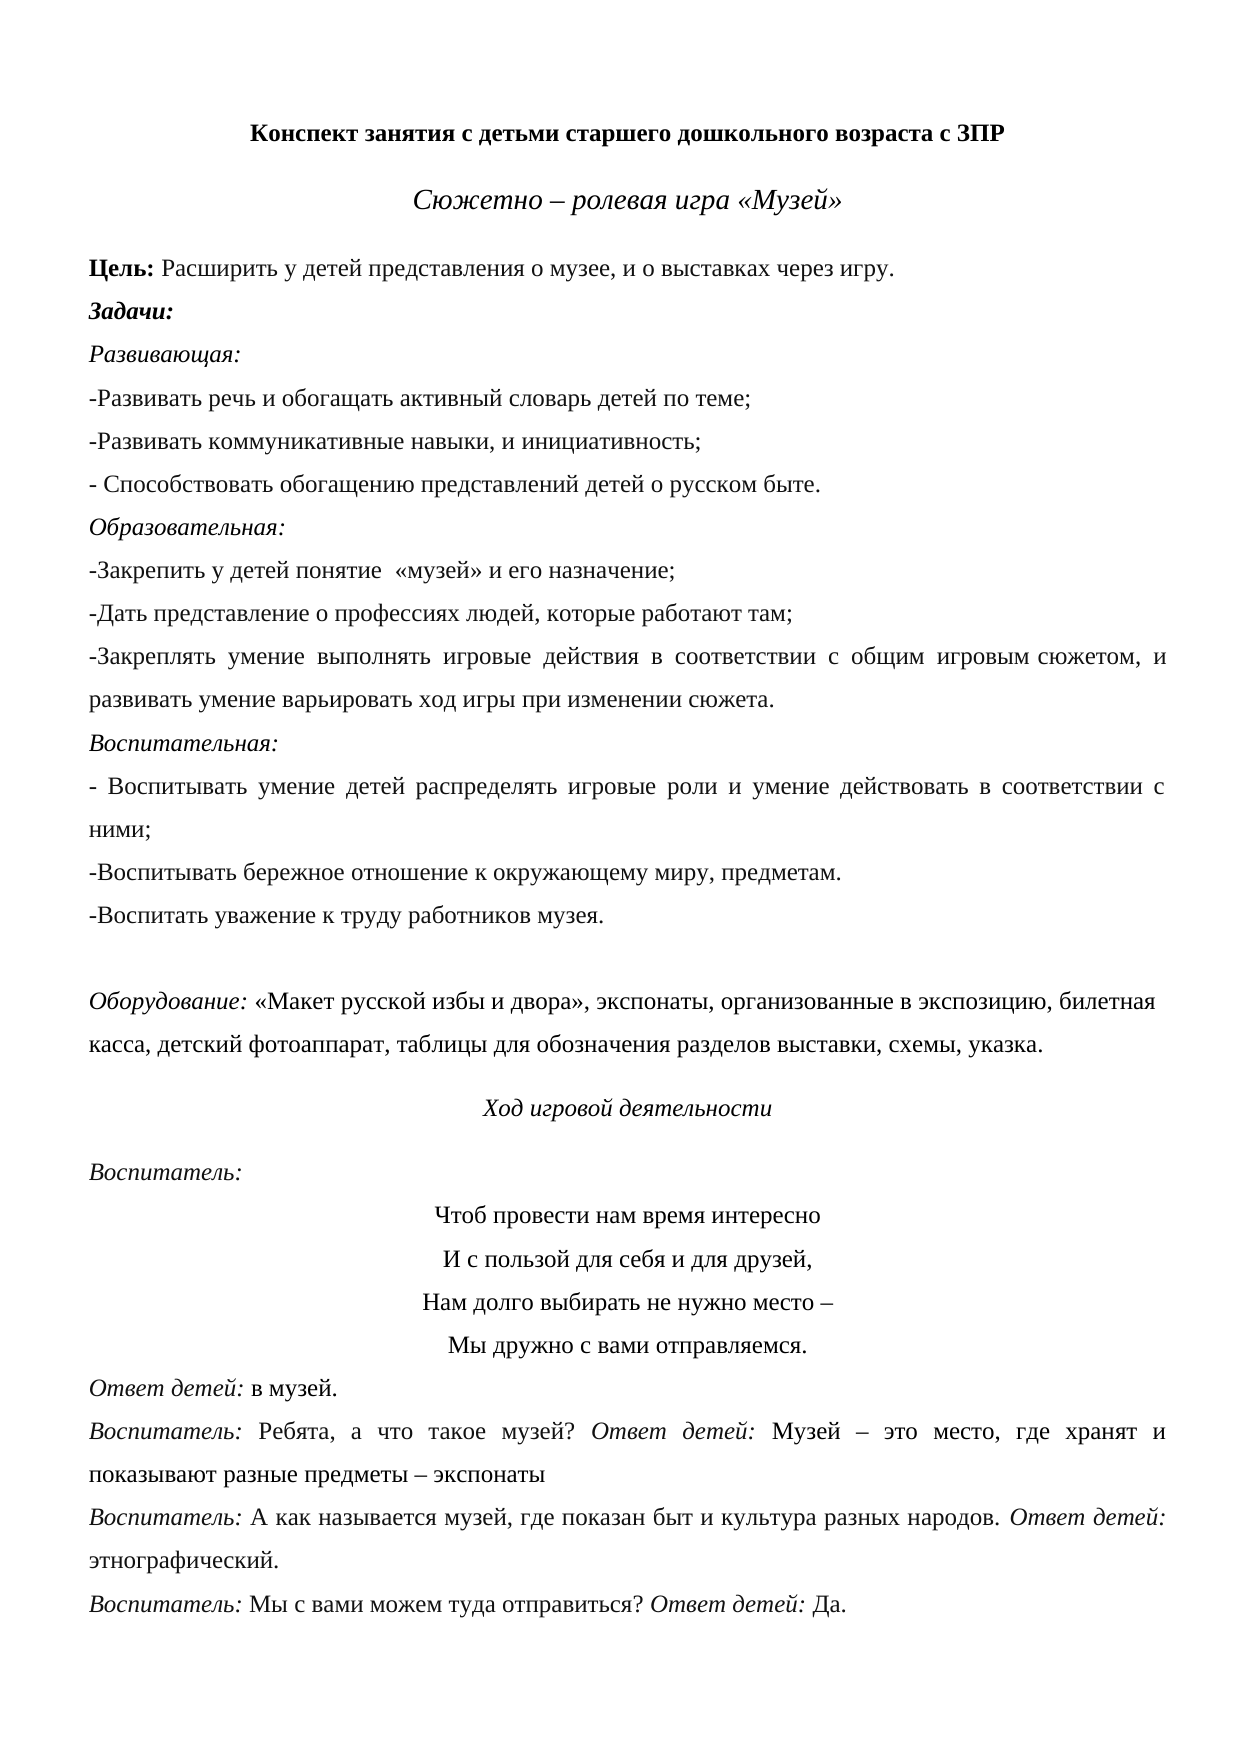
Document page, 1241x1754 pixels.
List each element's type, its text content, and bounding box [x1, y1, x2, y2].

text Воспитатель: Мы с вами можем туда отправиться? Ответ детей: Да. [88, 1589, 1167, 1617]
text Сюжетно – ролевая игра «Музей» [88, 182, 1167, 216]
text -Закрепить у детей понятие «музей» и его назначение; [88, 555, 1167, 584]
text Чтоб провести нам время интересно [88, 1201, 1167, 1229]
text И с пользой для себя и для друзей, [88, 1244, 1167, 1272]
text -Дать представление о профессиях людей, которые работают там; [88, 598, 1167, 627]
text Оборудование: «Макет русской избы и двора», экспонаты, организованные в экспозицию, билетная касса, детский фотоаппарат, таблицы для обозначения разделов выставки, схемы, указка. [88, 986, 1167, 1058]
text Воспитатель: А как называется музей, где показан быт и культура разных народов. Ответ детей: этнографический. [88, 1502, 1167, 1574]
text Воспитатель: [88, 1157, 1167, 1186]
text Развивающая: [88, 339, 1167, 368]
text -Воспитать уважение к труду работников музея. [88, 900, 1167, 929]
text Нам долго выбирать не нужно место – [88, 1287, 1167, 1316]
text Мы дружно с вами отправляемся. [88, 1330, 1167, 1359]
text -Воспитывать бережное отношение к окружающему миру, предметам. [88, 857, 1167, 886]
text -Развивать коммуникативные навыки, и инициативность; [88, 426, 1167, 454]
text Ход игровой деятельности [88, 1093, 1167, 1122]
text Ответ детей: в музей. [88, 1373, 1167, 1402]
text Задачи: [88, 296, 1167, 325]
text Образовательная: [88, 512, 1167, 541]
text Воспитательная: [88, 728, 1167, 756]
text Воспитатель: Ребята, а что такое музей? Ответ детей: Музей – это место, где хранят и показывают разные предметы – экспонаты [88, 1416, 1167, 1488]
text -Развивать речь и обогащать активный словарь детей по теме; [88, 383, 1167, 411]
text -Закреплять умение выполнять игровые действия в соответствии с общим игровым сюжетом, и развивать умение варьировать ход игры при изменении сюжета. [88, 641, 1167, 713]
text - Воспитывать умение детей распределять игровые роли и умение действовать в соответствии с ними; [88, 771, 1167, 843]
text Цель: Расширить у детей представления о музее, и о выставках через игру. [88, 253, 1167, 282]
text Конспект занятия с детьми старшего дошкольного возраста с ЗПР [88, 118, 1167, 147]
text - Способствовать обогащению представлений детей о русском быте. [88, 469, 1167, 498]
